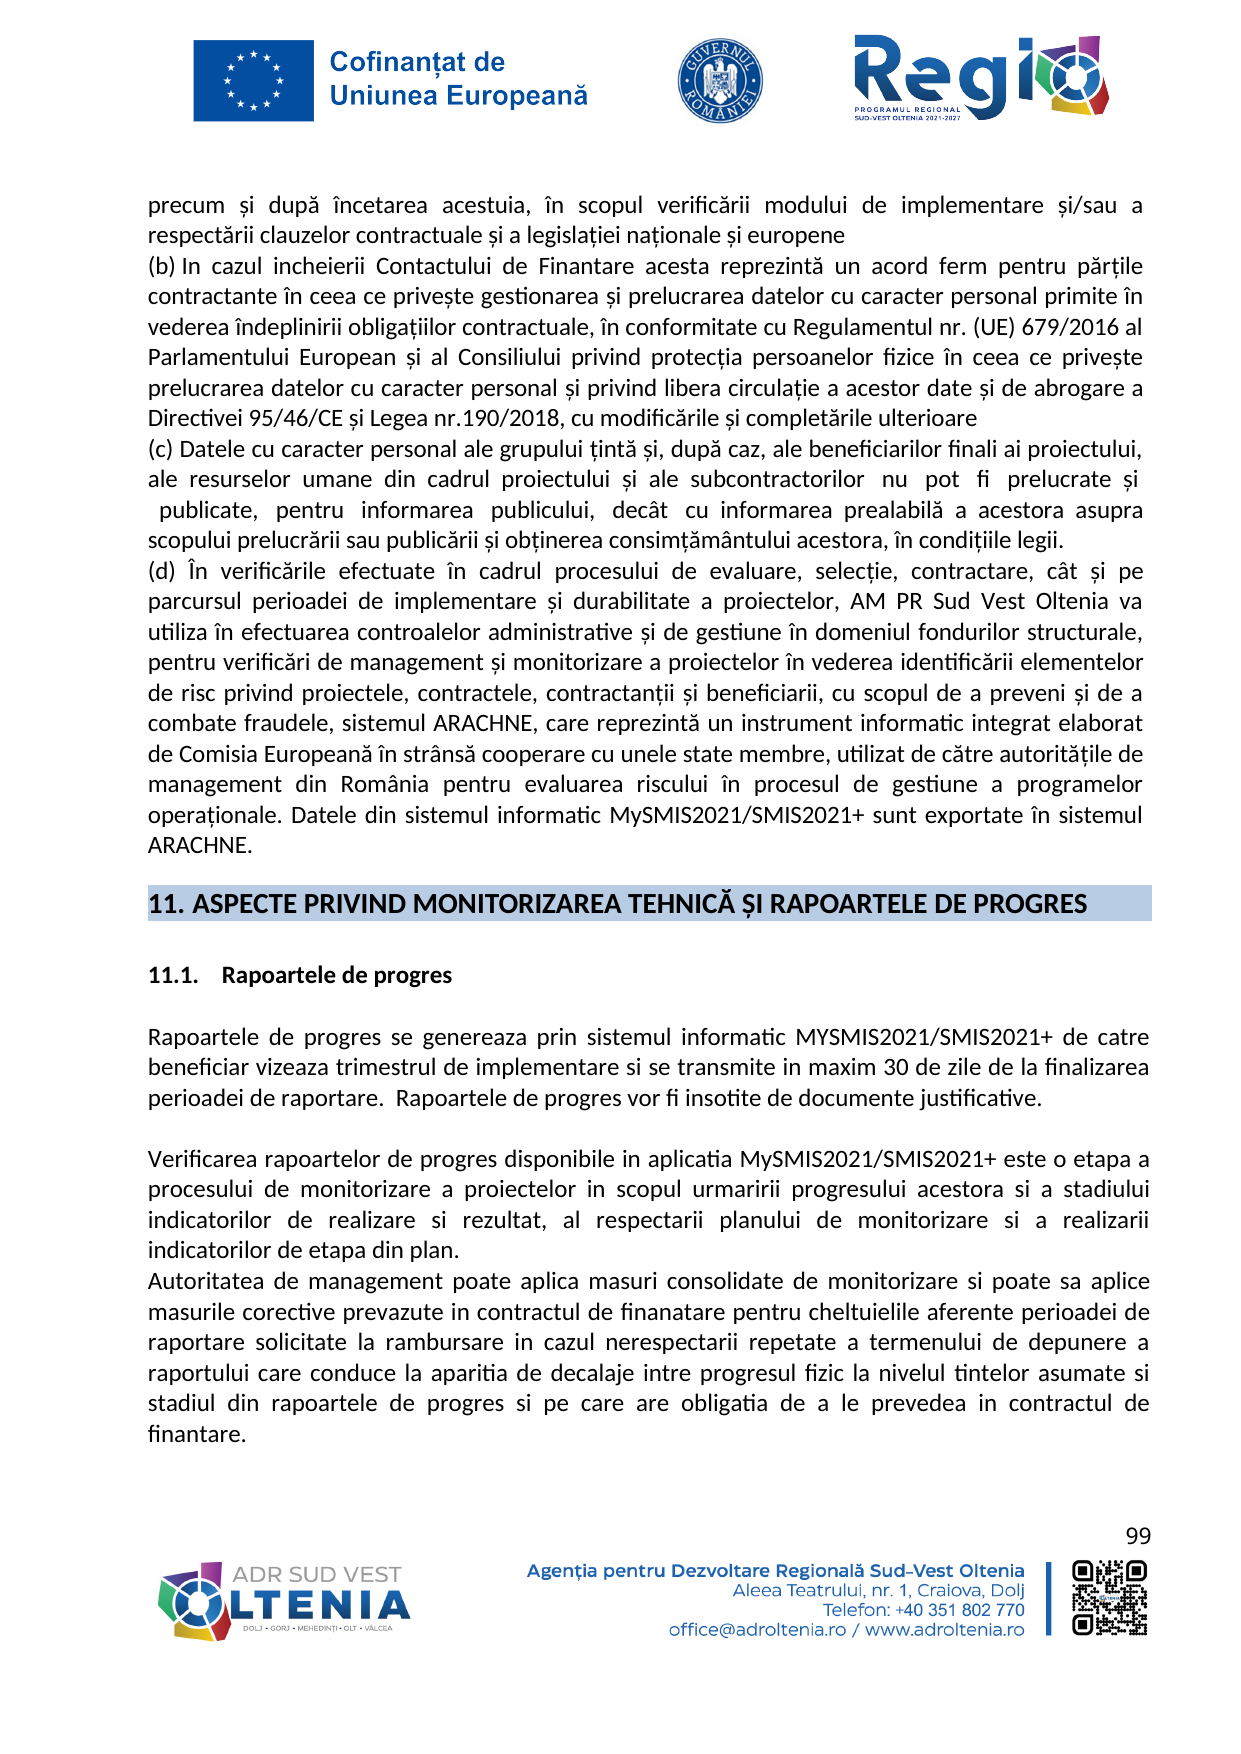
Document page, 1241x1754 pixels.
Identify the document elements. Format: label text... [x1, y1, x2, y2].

subtitle 11.1. Rapoartele de progres [148, 959, 1152, 990]
text (b) In cazul incheierii Contactului de Finantare acesta reprezintă un acord ferm pentru părțile contractante în ceea ce privește gestionarea și prelucrarea datelor cu caracter personal primite în vederea îndeplinirii obligațiilor contractuale, în conformitate cu Regulamentul nr. (UE) 679/2016 al Parlamentului European și al Consiliului privind protecția persoanelor fizice în ceea ce privește prelucrarea datelor cu caracter personal și privind libera circulație a acestor date și de abrogare a Directivei 95/46/CE și Legea nr.190/2018, cu modificările și completările ulterioare [148, 250, 1144, 433]
text Verificarea rapoartelor de progres disponibile in aplicatia MySMIS2021/SMIS2021+ este o etapa a procesului de monitorizare a proiectelor in scopul urmaririi progresului acestora si a stadiului indicatorilor de realizare si rezultat, al respectarii planului de monitorizare si a realizarii indicatorilor de etapa din plan. [148, 1143, 1152, 1265]
text (d) În verificările efectuate în cadrul procesului de evaluare, selecție, contractare, cât și pe parcursul perioadei de implementare și durabilitate a proiectelor, AM PR Sud Vest Oltenia va utiliza în efectuarea controalelor administrative și de gestiune în domeniul fondurilor structurale, pentru verificări de management și monitorizare a proiectelor în vederea identificării elementelor de risc privind proiectele, contractele, contractanții și beneficiarii, cu scopul de a preveni și de a combate fraudele, sistemul ARACHNE, care reprezintă un instrument informatic integrat elaborat de Comisia Europeană în strânsă cooperare cu unele state membre, utilizat de către autoritățile de management din România pentru evaluarea riscului în procesul de gestiune a programelor operaționale. Datele din sistemul informatic MySMIS2021/SMIS2021+ sunt exportate în sistemul ARACHNE. [148, 555, 1144, 860]
picture [148, 1551, 1152, 1648]
subtitle 11. ASPECTE PRIVIND MONITORIZAREA TEHNICĂ ȘI RAPOARTELE DE PROGRES [148, 885, 1152, 921]
picture [674, 36, 768, 126]
picture [852, 34, 1111, 123]
text (c) Datele cu caracter personal ale grupului țintă și, după caz, ale beneficiarilor finali ai proiectului, ale resurselor umane din cadrul proiectului și ale subcontractorilor nu pot fi prelucrate și publicate, pentru informarea publicului, decât cu informarea prealabilă a acestora asupra scopului prelucrării sau publicării și obținerea consimțământului acestora, în condițiile legii. [148, 433, 1144, 555]
text Autoritatea de management poate aplica masuri consolidate de monitorizare si poate sa aplice masurile corective prevazute in contractul de finanatare pentru cheltuielile aferente perioadei de raportare solicitate la rambursare in cazul nerespectarii repetate a termenului de depunere a raportului care conduce la aparitia de decalaje intre progresul fizic la nivelul tintelor asumate si stadiul din rapoartele de progres si pe care are obligatia de a le prevedea in contractul de finantare. [148, 1265, 1152, 1448]
text Rapoartele de progres se genereaza prin sistemul informatic MYSMIS2021/SMIS2021+ de catre beneficiar vizeaza trimestrul de implementare si se transmite in maxim 30 de zile de la finalizarea perioadei de raportare. Rapoartele de progres vor fi insotite de documente justificative. [148, 1021, 1152, 1113]
picture [188, 35, 590, 125]
